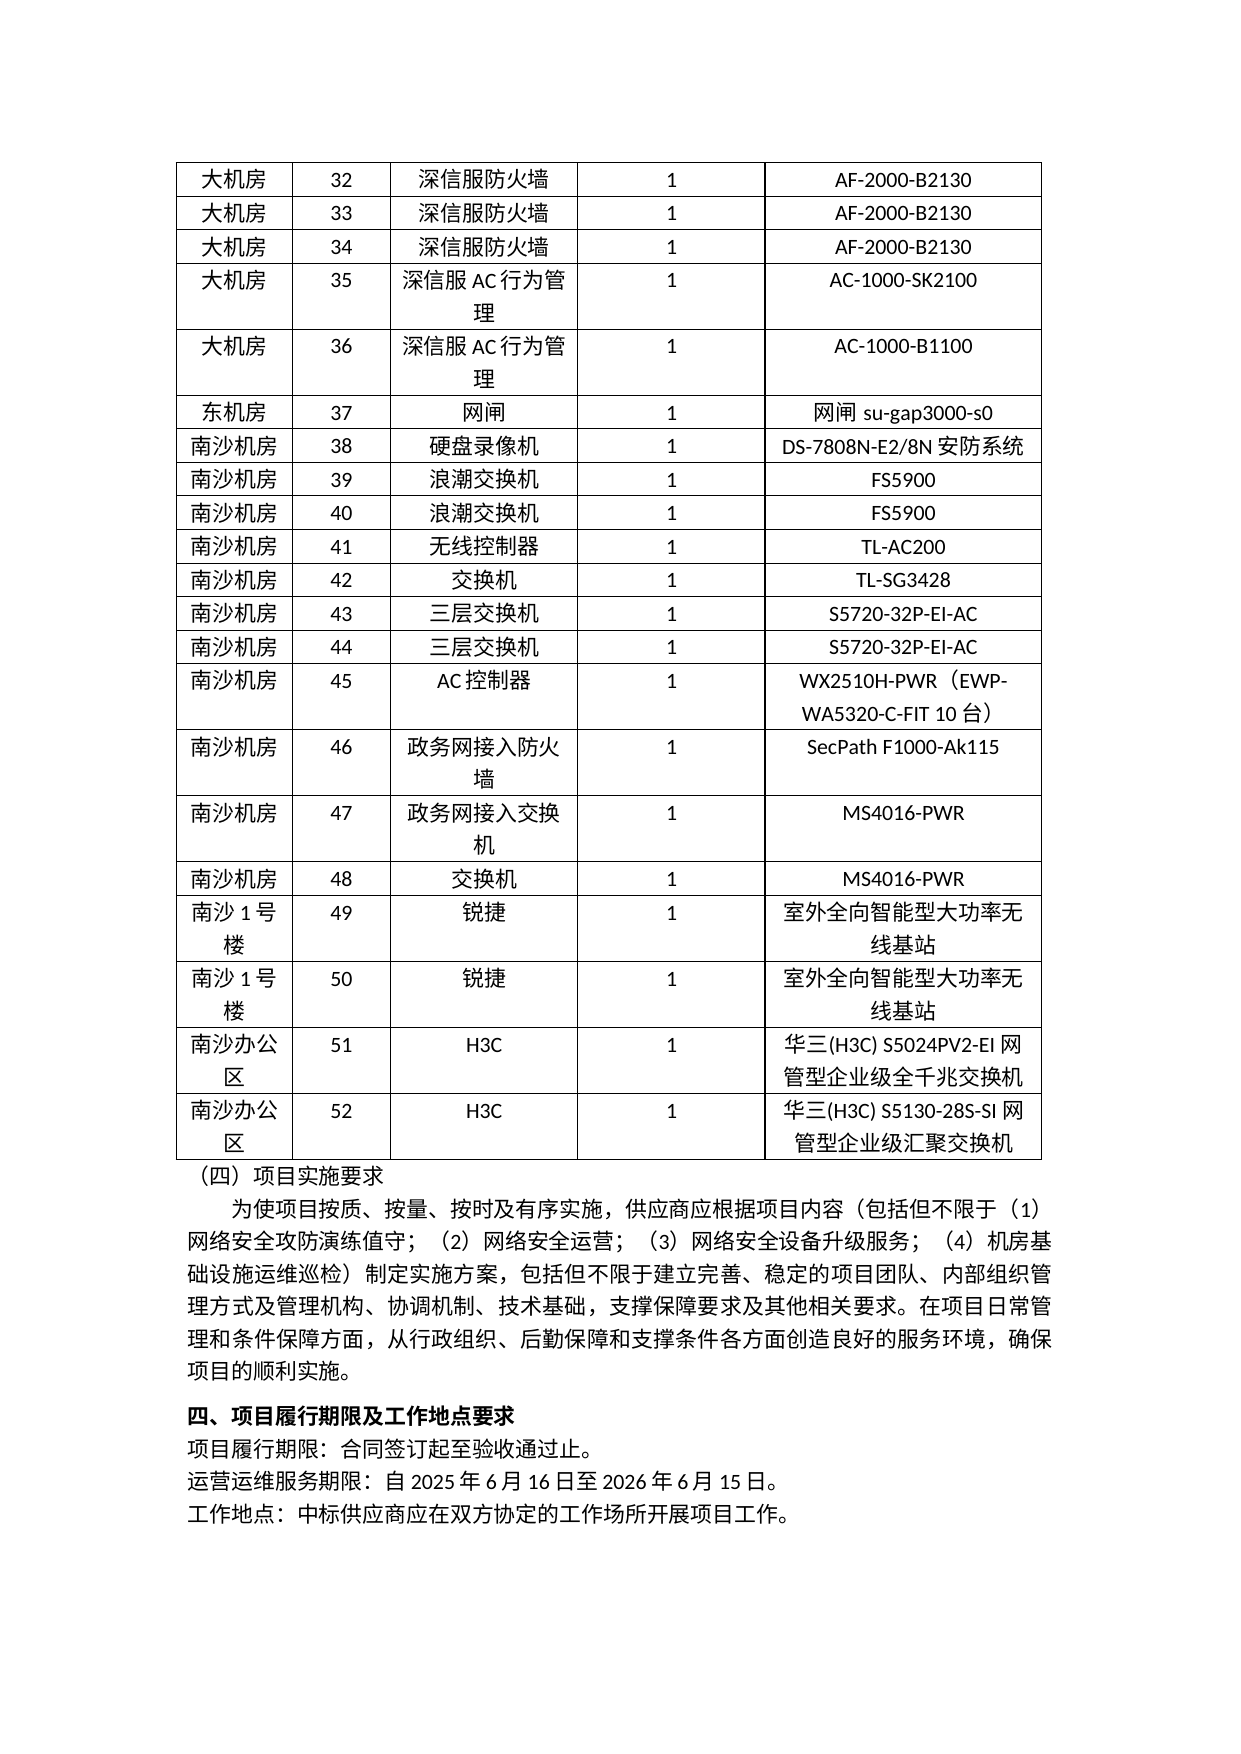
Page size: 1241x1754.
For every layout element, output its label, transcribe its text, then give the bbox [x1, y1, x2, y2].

table_cell 网闸 [391, 396, 577, 428]
table_cell 深信服AC行为管理 [391, 330, 577, 395]
table_cell 33 [293, 197, 390, 229]
table_cell 深信服AC行为管理 [391, 264, 577, 329]
table_cell S5720-32P-EI-AC [766, 631, 1041, 663]
table_cell WX2510H-PWR（EWP-WA5320-C-FIT 10台） [766, 664, 1041, 729]
table_cell 32 [293, 163, 390, 196]
table_cell TL-SG3428 [766, 564, 1041, 596]
table_cell 1 [578, 631, 764, 663]
table_cell 深信服防火墙 [391, 197, 577, 229]
table_cell 室外全向智能型大功率无线基站 [766, 896, 1041, 961]
table_cell 大机房 [177, 163, 292, 196]
table_cell 37 [293, 396, 390, 428]
table_cell 1 [578, 264, 764, 329]
table_cell 1 [578, 597, 764, 629]
table_cell 南沙办公区 [177, 1094, 292, 1159]
table_cell H3C [391, 1028, 577, 1093]
table_cell 1 [578, 463, 764, 495]
table_cell 36 [293, 330, 390, 395]
table_cell 南沙机房 [177, 730, 292, 795]
text 为使项目按质、按量、按时及有序实施，供应商应根据项目内容（包括但不限于（1）网络安全攻防演练值守；（2）网络安全运营；（3）网络安全设备升级服务；（4）机房基础设施运维巡检）制定实施方案，包括但不限于建立完善、稳定的项目团队、内部组织管理方式及管理机构、协调机制、技术基础，支撑保障要求及其他相关要求。在项目日常管理和条件保障方面，从行政组织、后勤保障和支撑条件各方面创造良好的服务环境，确保项目的顺利实施。 [187, 1192, 1053, 1387]
table_cell 48 [293, 862, 390, 895]
table_cell 43 [293, 597, 390, 629]
table_cell 1 [578, 796, 764, 861]
table_cell 南沙机房 [177, 429, 292, 462]
table_cell 南沙机房 [177, 862, 292, 895]
table_cell 大机房 [177, 230, 292, 263]
table_cell 52 [293, 1094, 390, 1159]
table_cell 南沙机房 [177, 796, 292, 861]
table_cell AC控制器 [391, 664, 577, 729]
table_cell 39 [293, 463, 390, 495]
table_cell FS5900 [766, 463, 1041, 495]
table_cell 46 [293, 730, 390, 795]
text 工作地点：中标供应商应在双方协定的工作场所开展项目工作。 [187, 1497, 1053, 1530]
table_cell 政务网接入防火墙 [391, 730, 577, 795]
table_cell SecPath F1000-Ak115 [766, 730, 1041, 795]
table_cell 1 [578, 496, 764, 529]
table_cell 1 [578, 564, 764, 596]
table_cell 1 [578, 896, 764, 961]
table_cell 1 [578, 664, 764, 729]
table_cell 三层交换机 [391, 631, 577, 663]
table_cell 34 [293, 230, 390, 263]
table_cell 无线控制器 [391, 530, 577, 562]
table_cell 44 [293, 631, 390, 663]
table_cell 大机房 [177, 330, 292, 395]
text 项目履行期限：合同签订起至验收通过止。 [187, 1432, 1053, 1465]
table_cell 1 [578, 163, 764, 196]
table_cell 1 [578, 530, 764, 562]
table_cell 政务网接入交换机 [391, 796, 577, 861]
table_cell 室外全向智能型大功率无线基站 [766, 962, 1041, 1027]
table_cell 浪潮交换机 [391, 463, 577, 495]
table_cell 51 [293, 1028, 390, 1093]
table_cell 锐捷 [391, 962, 577, 1027]
table_cell AF-2000-B2130 [766, 163, 1041, 196]
table_cell 三层交换机 [391, 597, 577, 629]
text 运营运维服务期限：自2025年6月16日至2026年6月15日。 [187, 1465, 1053, 1497]
table_cell 南沙机房 [177, 664, 292, 729]
table_cell 47 [293, 796, 390, 861]
table_cell 1 [578, 197, 764, 229]
table_cell 49 [293, 896, 390, 961]
table_cell 锐捷 [391, 896, 577, 961]
table_cell AC-1000-SK2100 [766, 264, 1041, 329]
table_cell 华三(H3C) S5130-28S-SI 网管型企业级汇聚交换机 [766, 1094, 1041, 1159]
table_cell 南沙机房 [177, 530, 292, 562]
table_cell 41 [293, 530, 390, 562]
table_cell MS4016-PWR [766, 796, 1041, 861]
table_cell 硬盘录像机 [391, 429, 577, 462]
table_cell 交换机 [391, 564, 577, 596]
table_cell 南沙机房 [177, 631, 292, 663]
table_cell 1 [578, 1028, 764, 1093]
table_cell 东机房 [177, 396, 292, 428]
table_cell 大机房 [177, 264, 292, 329]
table_cell MS4016-PWR [766, 862, 1041, 895]
table_cell 1 [578, 730, 764, 795]
table_cell 1 [578, 230, 764, 263]
table_cell TL-AC200 [766, 530, 1041, 562]
table_cell DS-7808N-E2/8N安防系统 [766, 429, 1041, 462]
table_cell 深信服防火墙 [391, 163, 577, 196]
table_cell 42 [293, 564, 390, 596]
table_cell 南沙机房 [177, 564, 292, 596]
table_cell 40 [293, 496, 390, 529]
table_cell 1 [578, 396, 764, 428]
table_cell 南沙办公区 [177, 1028, 292, 1093]
table_cell 浪潮交换机 [391, 496, 577, 529]
table_cell AF-2000-B2130 [766, 197, 1041, 229]
table_cell 50 [293, 962, 390, 1027]
table_cell 35 [293, 264, 390, 329]
table_cell 华三(H3C) S5024PV2-EI 网管型企业级全千兆交换机 [766, 1028, 1041, 1093]
text 四、项目履行期限及工作地点要求 [187, 1400, 1053, 1432]
table_cell S5720-32P-EI-AC [766, 597, 1041, 629]
table_cell AF-2000-B2130 [766, 230, 1041, 263]
table_cell 1 [578, 962, 764, 1027]
table_cell FS5900 [766, 496, 1041, 529]
table_cell 交换机 [391, 862, 577, 895]
table_cell 大机房 [177, 197, 292, 229]
table_cell 1 [578, 429, 764, 462]
table_cell 38 [293, 429, 390, 462]
table_cell 南沙机房 [177, 463, 292, 495]
table_cell AC-1000-B1100 [766, 330, 1041, 395]
table_cell 1 [578, 1094, 764, 1159]
table_cell 1 [578, 330, 764, 395]
table_cell 南沙1号楼 [177, 962, 292, 1027]
table_cell 45 [293, 664, 390, 729]
table_cell 南沙1号楼 [177, 896, 292, 961]
table_cell 南沙机房 [177, 496, 292, 529]
text （四）项目实施要求 [187, 1160, 1053, 1192]
table_cell H3C [391, 1094, 577, 1159]
table_cell 南沙机房 [177, 597, 292, 629]
table_cell 1 [578, 862, 764, 895]
table_cell 网闸 su-gap3000-s0 [766, 396, 1041, 428]
table_cell 深信服防火墙 [391, 230, 577, 263]
